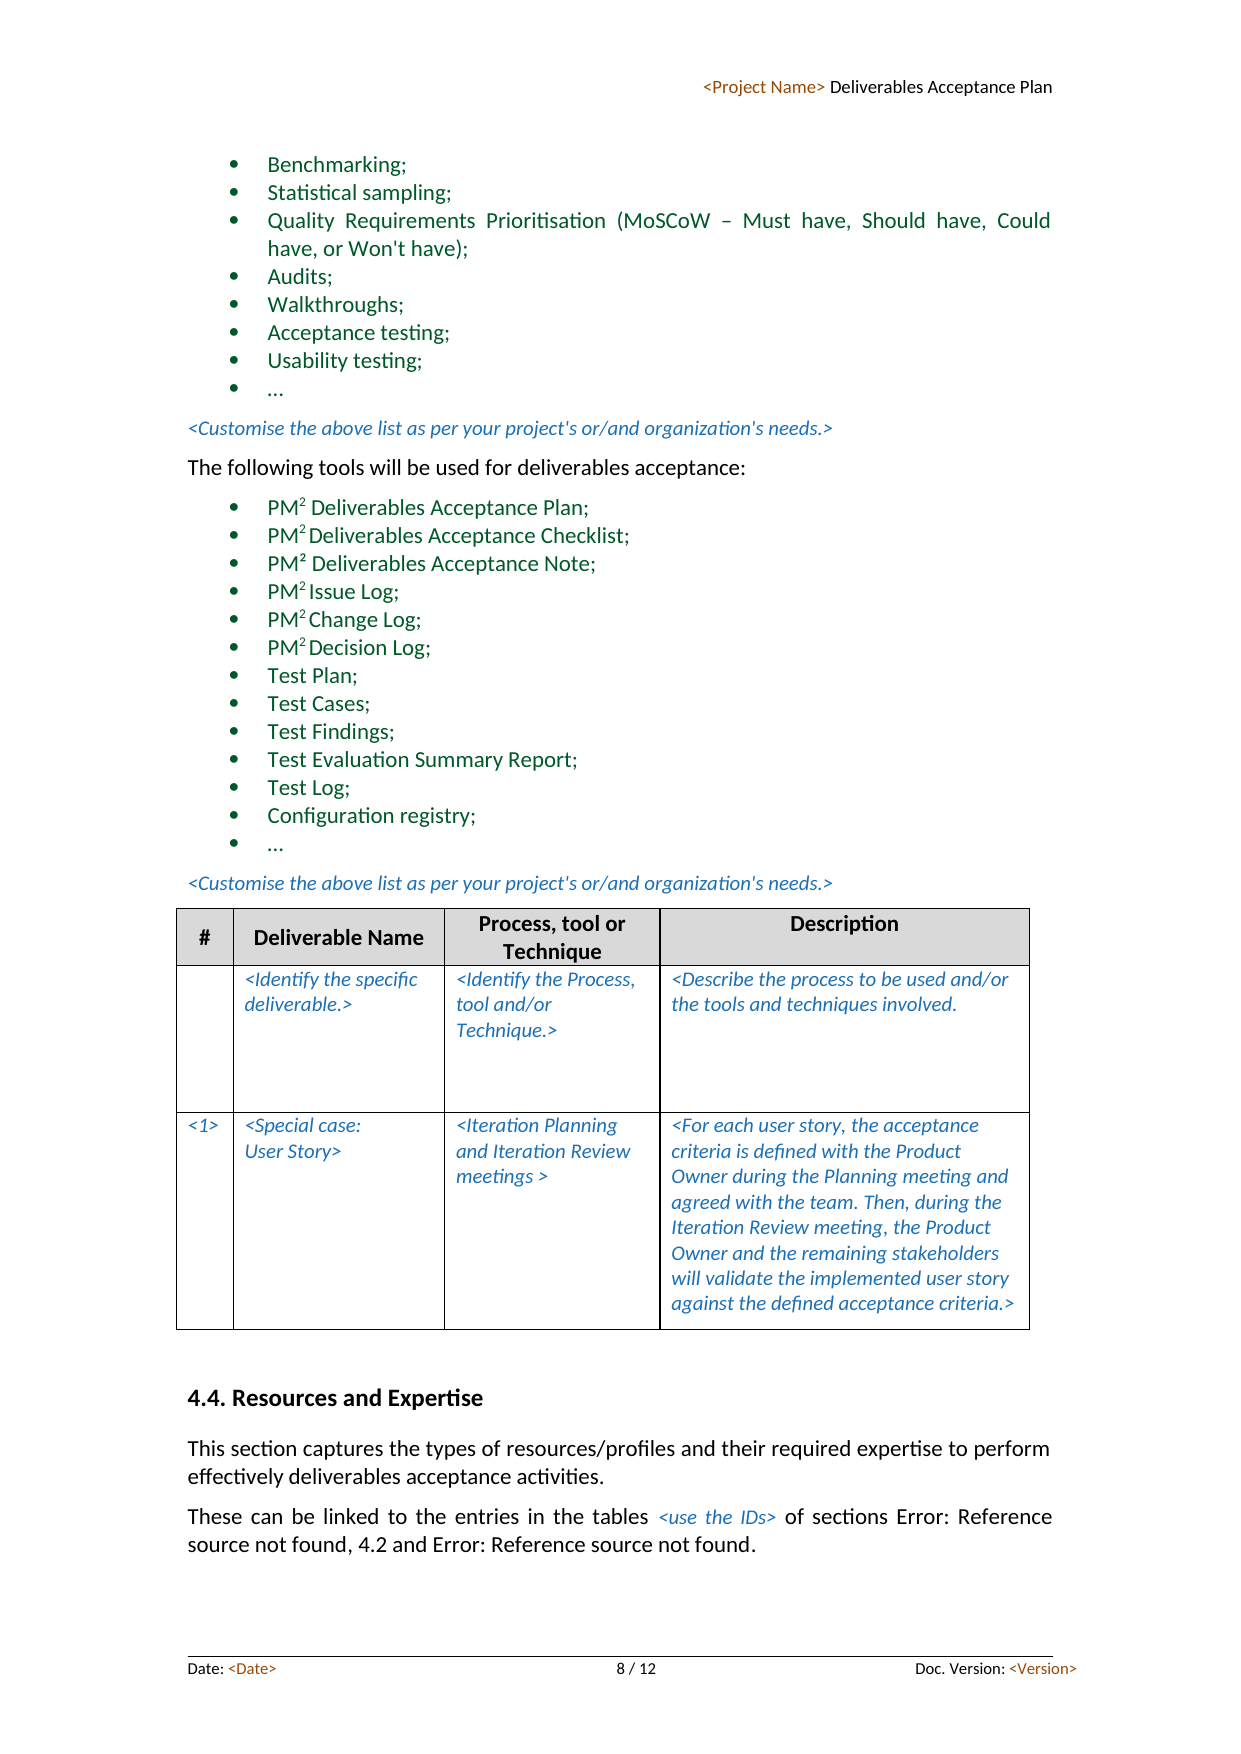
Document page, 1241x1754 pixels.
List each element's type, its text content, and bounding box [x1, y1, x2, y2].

list Walkthroughs; [230, 290, 1053, 318]
subtitle Resources and Expertise [187, 1382, 1053, 1413]
list Benchmarking; [230, 150, 1053, 178]
list PM2 Decision Log; [230, 633, 1053, 661]
list Test Evaluation Summary Report; [230, 745, 1053, 773]
list Quality Requirements Prioritisation (MoSCoW – Must have, Should have, Could have, or Won't have); [230, 206, 1053, 262]
list PM2 Deliverables Acceptance Plan; [230, 493, 1053, 521]
list Test Findings; [230, 717, 1053, 745]
table_cell <Identify the specific deliverable.> [234, 966, 444, 1112]
list PM² Deliverables Acceptance Note; [230, 549, 1053, 577]
list Audits; [230, 262, 1053, 290]
list PM2 Change Log; [230, 605, 1053, 633]
table_header # [177, 909, 233, 965]
table_header Deliverable Name [234, 909, 444, 965]
table_cell <Special case: User Story> [234, 1113, 444, 1328]
table_header Description [661, 909, 1029, 965]
text <Customise the above list as per your project's or/and organization's needs.> [187, 870, 1053, 895]
table_cell <Describe the process to be used and/or the tools and techniques involved. [661, 966, 1029, 1112]
text The following tools will be used for deliverables acceptance: [187, 453, 1053, 481]
list Test Cases; [230, 689, 1053, 717]
list Acceptance testing; [230, 318, 1053, 346]
table_cell [177, 966, 233, 1112]
list Test Log; [230, 773, 1053, 801]
table_cell <For each user story, the acceptance criteria is defined with the Product Owner during the Planning meeting and agreed with the team. Then, during the Iteration Review meeting, the Product Owner and the remaining stakeholders will validate the implemented user story against the defined acceptance criteria.> [661, 1113, 1029, 1328]
list Usability testing; [230, 346, 1053, 374]
text <Customise the above list as per your project's or/and organization's needs.> [187, 415, 1053, 440]
text This section captures the types of resources/profiles and their required expertise to perform effectively deliverables acceptance activities. [187, 1434, 1053, 1490]
table_cell <Identify the Process, tool and/or Technique.> [445, 966, 659, 1112]
list PM2 Deliverables Acceptance Checklist; [230, 521, 1053, 549]
list Configuration registry; [230, 801, 1053, 829]
list PM2 Issue Log; [230, 577, 1053, 605]
list … [230, 829, 1053, 857]
list Statistical sampling; [230, 178, 1053, 206]
list Test Plan; [230, 661, 1053, 689]
list … [230, 374, 1053, 402]
table_cell <1> [177, 1113, 233, 1328]
table_header Process, tool or Technique [445, 909, 659, 965]
table_cell <Iteration Planning and Iteration Review meetings > [445, 1113, 659, 1328]
